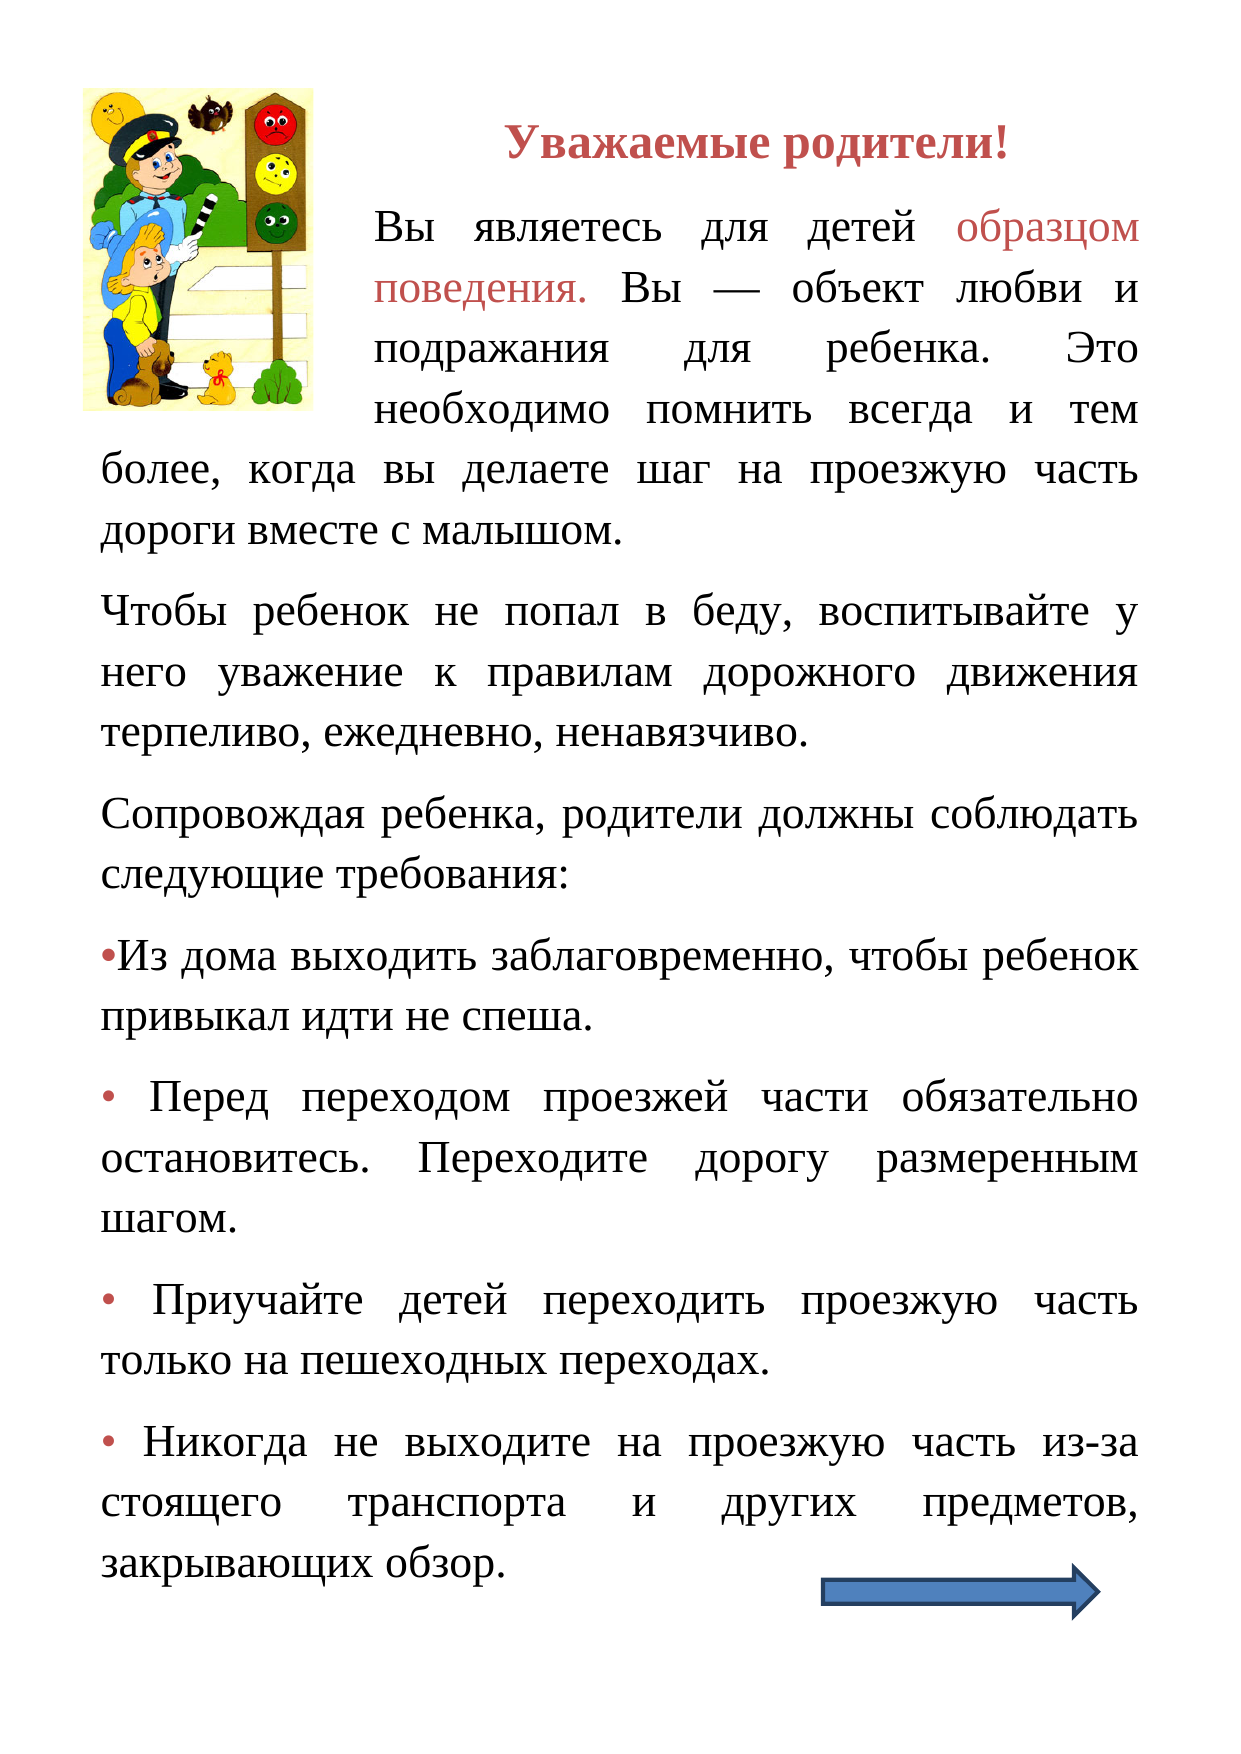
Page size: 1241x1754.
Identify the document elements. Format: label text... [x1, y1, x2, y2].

text Чтобы ребенок не попал в беду, воспитывайте у него уважение к правилам дорожного движения терпеливо, ежедневно, ненавязчиво. [100, 583, 1140, 757]
text •Из дома выходить заблаговременно, чтобы ребенок привыкал идти не спеша. [100, 927, 1140, 1040]
text • Приучайте детей переходить проезжую часть только на пешеходных переходах. [100, 1271, 1140, 1385]
text Вы являетесь для детей образцом поведения. Вы — объект любви и подражания для ребенка. Это необходимо помнить всегда и тем более, когда вы делаете шаг на проезжую часть дороги вместе с малышом. [100, 199, 1140, 554]
text Уважаемые родители! [314, 112, 1140, 169]
text • Перед переходом проезжей части обязательно остановитесь. Переходите дорогу размеренным шагом. [100, 1069, 1140, 1243]
picture [82, 88, 314, 411]
text • Никогда не выходите на проезжую часть из-за стоящего транспорта и других предметов, закрывающих обзор. [100, 1413, 1140, 1587]
text Сопровождая ребенка, родители должны соблюдать следующие требования: [100, 785, 1140, 898]
